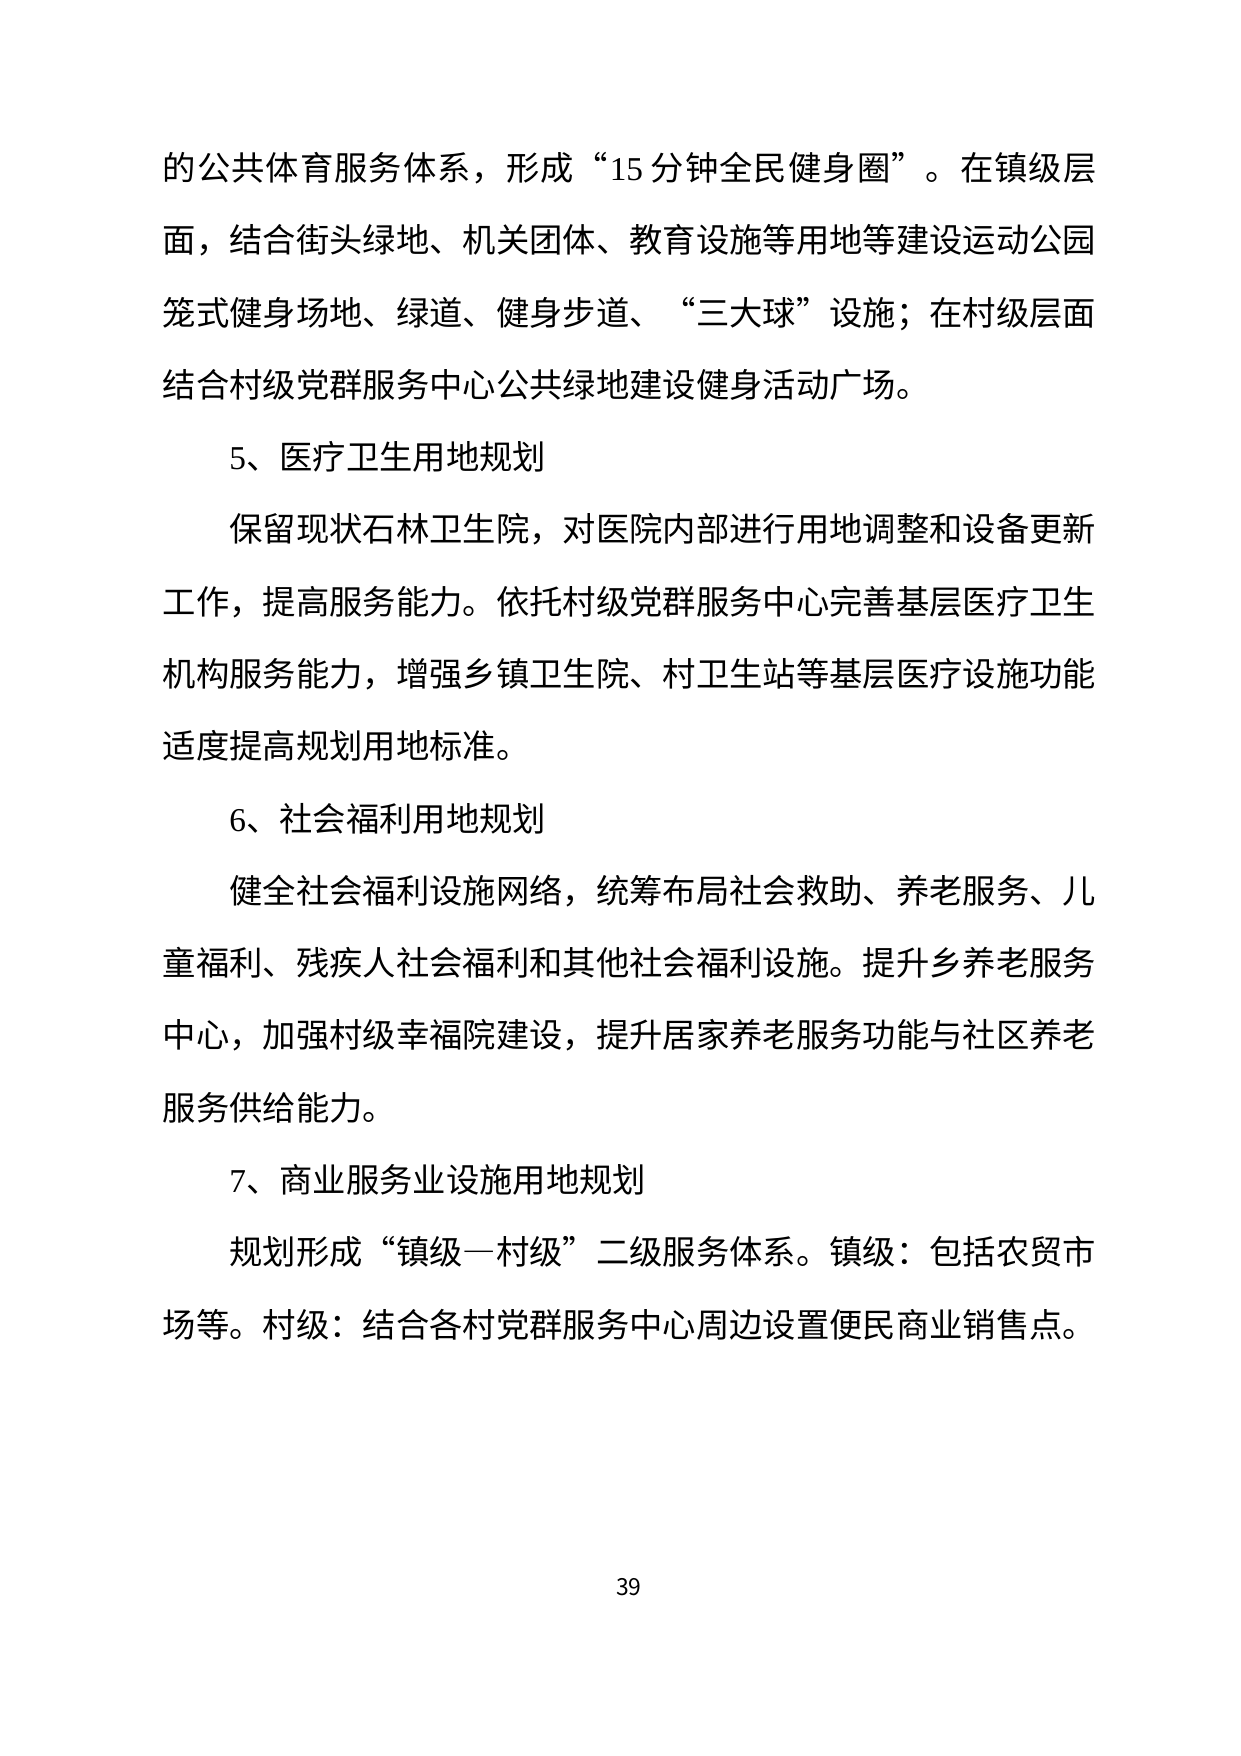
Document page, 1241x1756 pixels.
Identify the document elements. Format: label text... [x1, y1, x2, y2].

text 规划形成“镇级—村级”二级服务体系。镇级：包括农贸市场等。村级：结合各村党群服务中心周边设置便民商业销售点。 [162, 1226, 1096, 1347]
text 6、社会福利用地规划 [162, 792, 1096, 841]
text 7、商业服务业设施用地规划 [162, 1154, 1096, 1202]
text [162, 142, 1096, 407]
text 健全社会福利设施网络，统筹布局社会救助、养老服务、儿童福利、残疾人社会福利和其他社会福利设施。提升乡养老服务中心，加强村级幸福院建设，提升居家养老服务功能与社区养老服务供给能力。 [162, 864, 1096, 1130]
text 保留现状石林卫生院，对医院内部进行用地调整和设备更新工作，提高服务能力。依托村级党群服务中心完善基层医疗卫生机构服务能力，增强乡镇卫生院、村卫生站等基层医疗设施功能，适度提高规划用地标准。 [162, 503, 1096, 768]
text 5、医疗卫生用地规划 [162, 431, 1096, 479]
